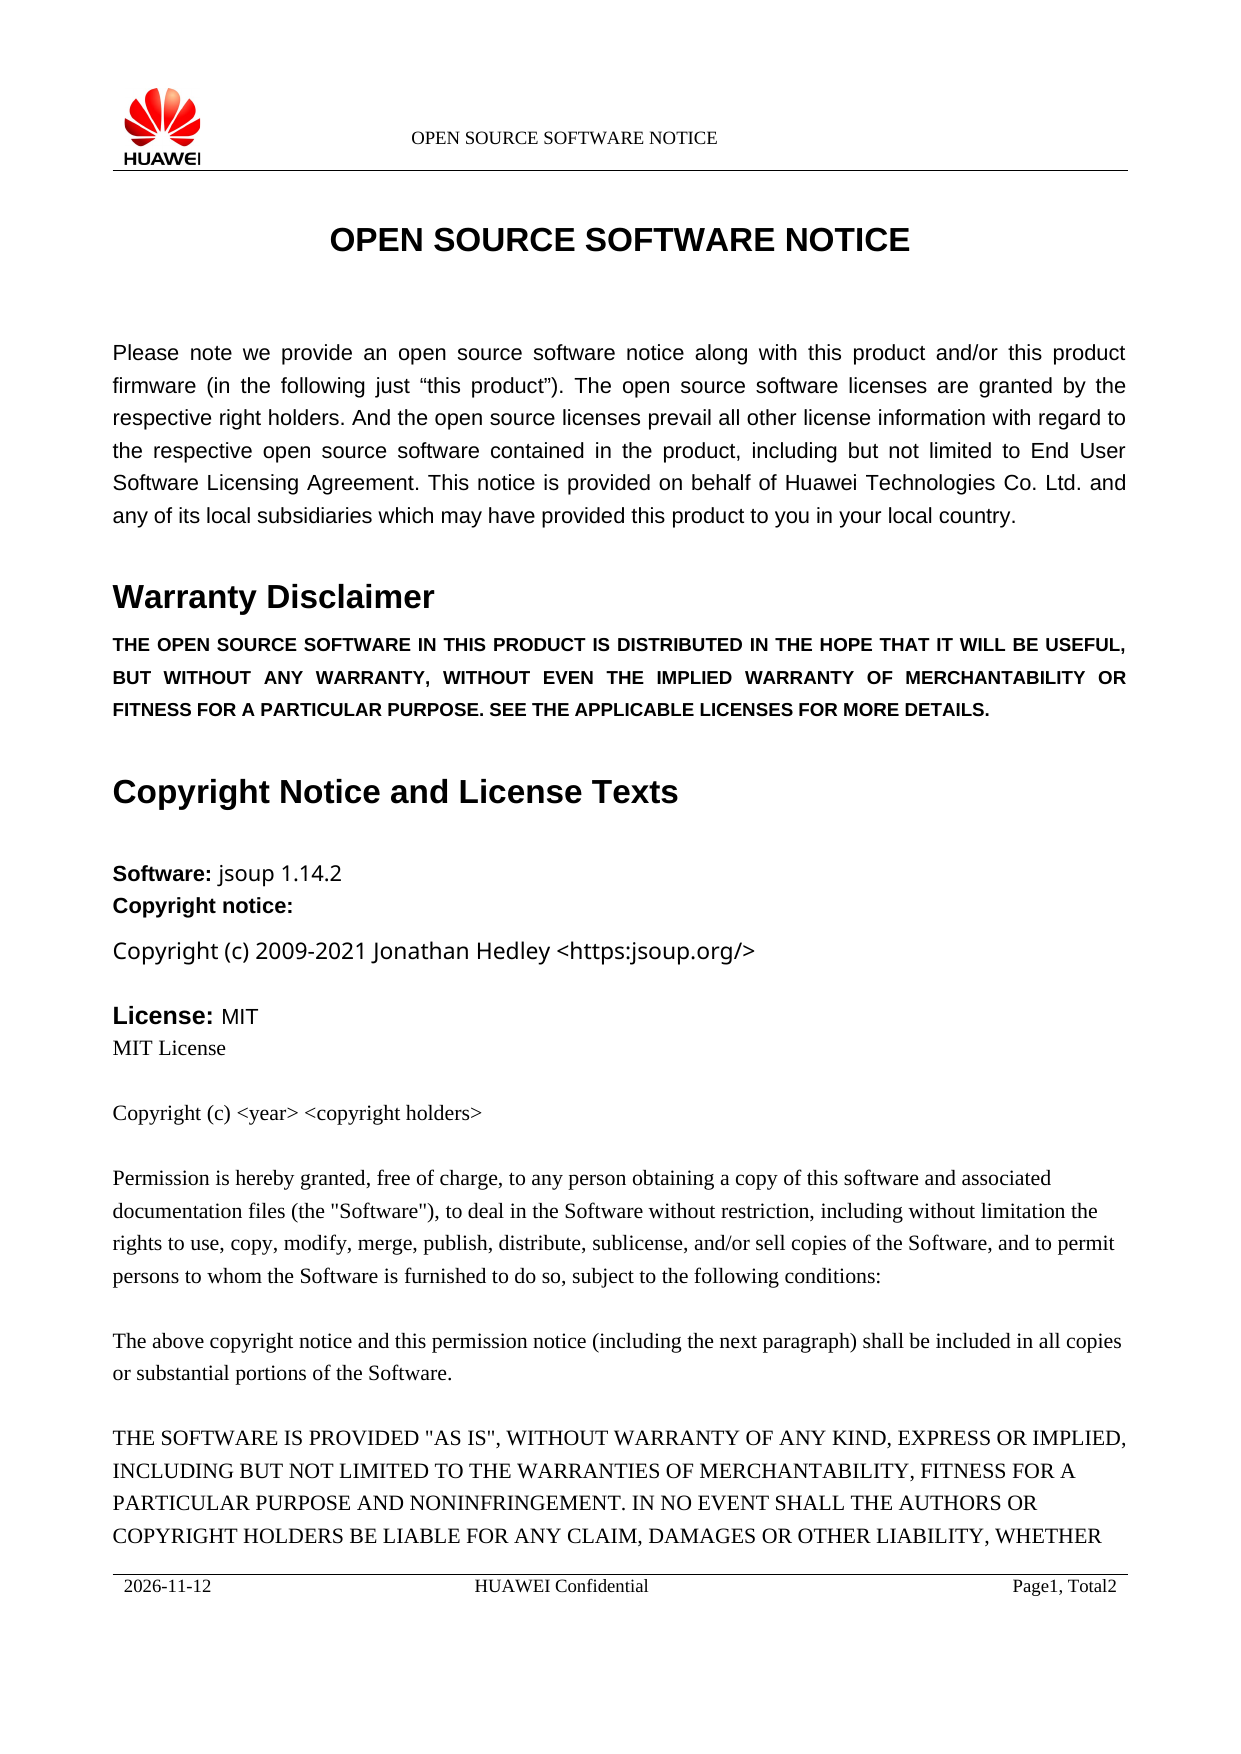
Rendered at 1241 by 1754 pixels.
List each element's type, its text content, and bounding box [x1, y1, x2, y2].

picture [124, 88, 201, 165]
text License: MIT [112, 999, 1128, 1031]
text Warranty Disclaimer [112, 564, 1128, 629]
text Please note we provide an open source software notice along with this product and/or this product firmware (in the following just “this product”). The open source software licenses are granted by the respective right holders. And the open source licenses prevail all other license information with regard to the respective open source software contained in the product, including but not limited to End User Software Licensing Agreement. This notice is provided on behalf of Huawei Technologies Co. Ltd. and any of its local subsidiaries which may have provided this product to you in your local country. [112, 336, 1128, 531]
text The open source software in this product is distributed in the hope that it will be useful, but WITHOUT ANY WARRANTY, without even the implied warranty of MERCHANTABILITY or FITNESS FOR A PARTICULAR PURPOSE. See the applicable licenses for more details. [112, 629, 1128, 726]
text OPEN SOURCE SOFTWARE NOTICE [112, 206, 1128, 271]
title Software: jsoup 1.14.2 [112, 856, 1128, 889]
text Copyright Notice and License Texts [112, 759, 1128, 824]
text Copyright notice: [112, 889, 1128, 921]
text Copyright (c) 2009-2021 Jonathan Hedley <https:jsoup.org/> [112, 934, 1128, 999]
